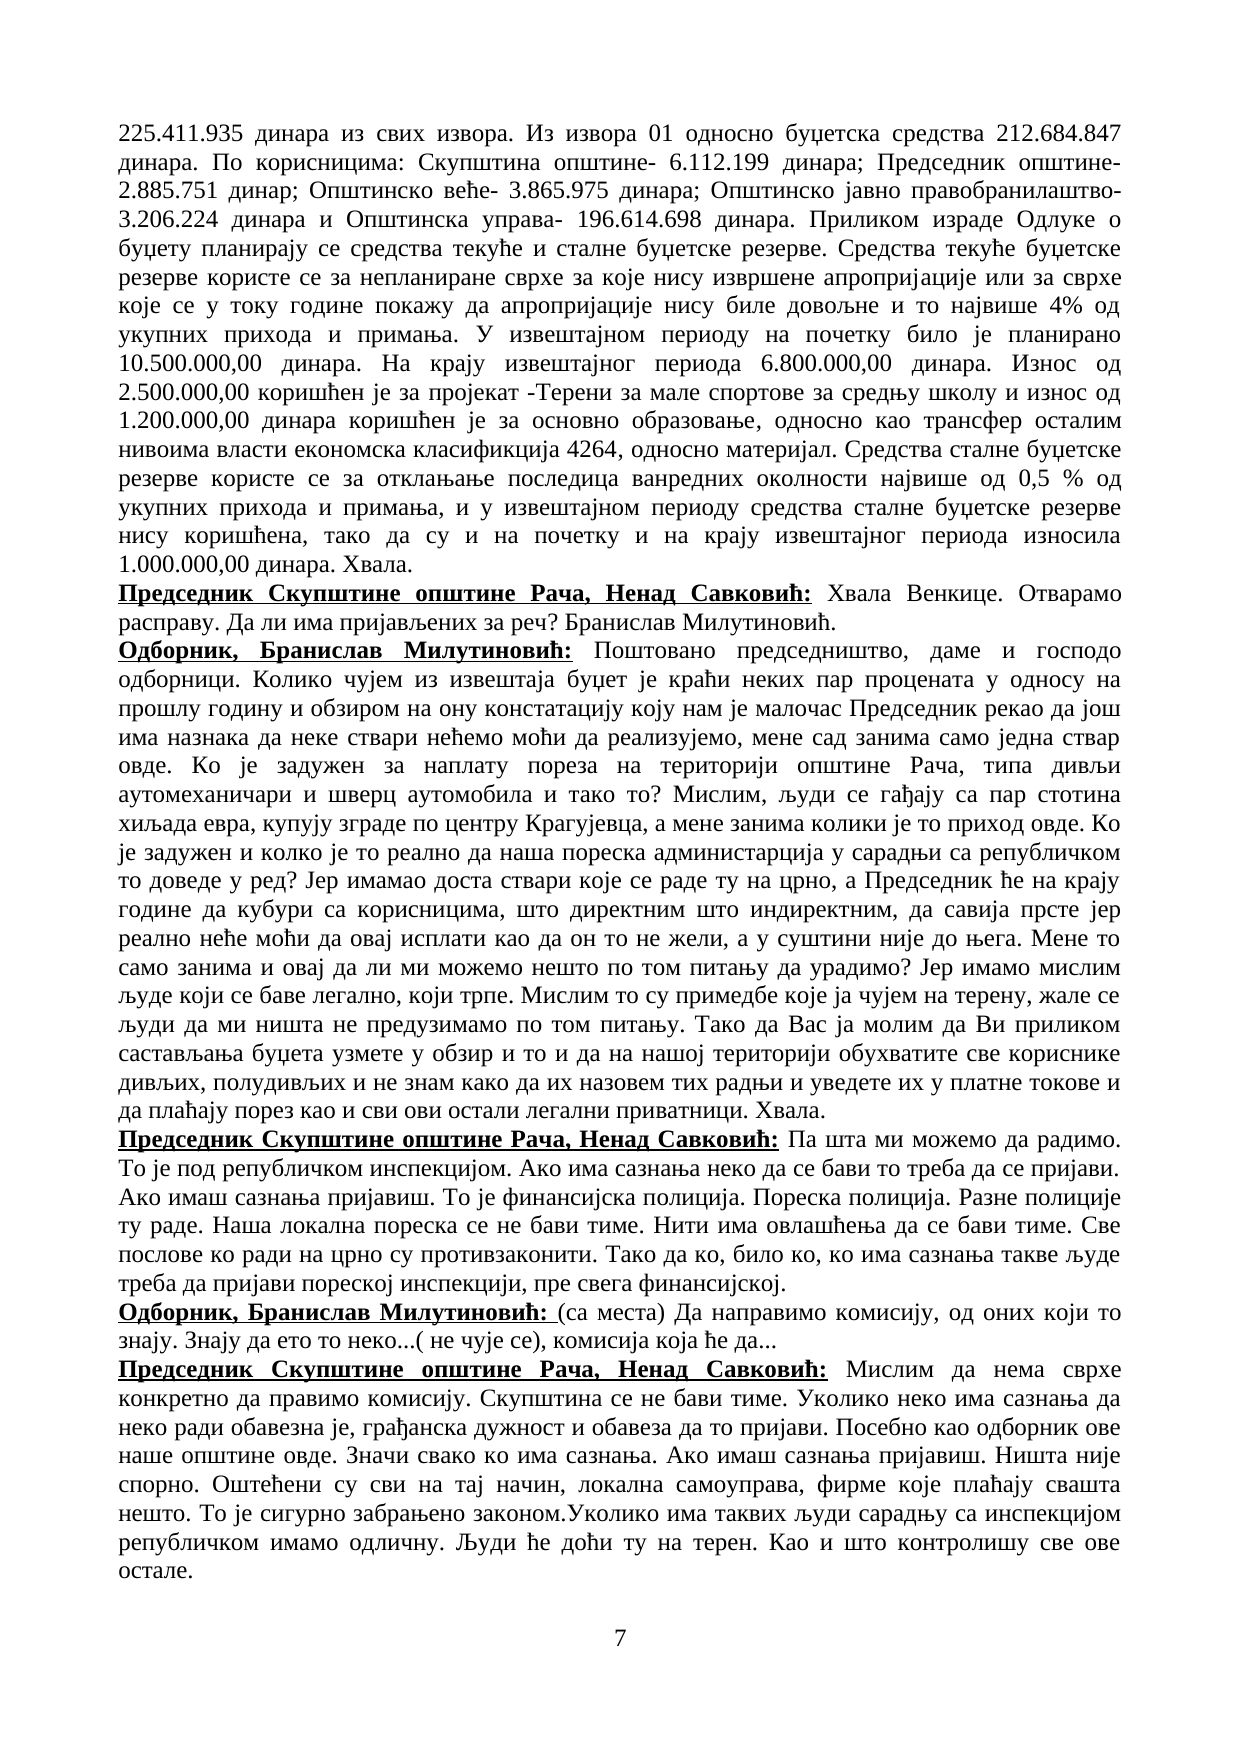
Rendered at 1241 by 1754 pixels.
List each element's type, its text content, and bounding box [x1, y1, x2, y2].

text Председник Скупштине општине Рача, Ненад Савковић: Хвала Венкице. Отварамо расправу. Да ли има пријављених за реч? Бранислав Милутиновић. [118, 578, 1122, 636]
text Председник Скупштине општине Рача, Ненад Савковић: Па шта ми можемо да радимо. То је под републичком инспекцијом. Ако има сазнања неко да се бави то треба да се пријави. Ако имаш сазнања пријавиш. То је финансијска полиција. Пореска полиција. Разне полиције ту раде. Наша локална пореска се не бави тиме. Нити има овлашћења да се бави тиме. Све послове ко ради на црно су противзаконити. Тако да ко, било ко, ко има сазнања такве људе треба да пријави пореској инспекцији, пре свега финансијској. [118, 1124, 1122, 1297]
text Председник Скупштине општине Рача, Ненад Савковић: Мислим да нема сврхе конкретно да правимо комисију. Скупштина се не бави тиме. Уколико неко има сазнања да неко ради обавезна је, грађанска дужност и обавеза да то пријави. Посебно као одборник ове наше општине овде. Значи свако ко има сазнања. Ако имаш сазнања пријавиш. Ништа није спорно. Оштећени су сви на тај начин, локална самоуправа, фирме које плаћају свашта нешто. То је сигурно забрањено законом.Уколико има таквих људи сарадњу са инспекцијом републичком имамо одличну. Људи ће доћи ту на терен. Као и што контролишу све ове остале. [118, 1354, 1122, 1584]
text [118, 118, 1122, 578]
text Одборник, Бранислав Милутиновић: Поштовано председништво, даме и господо одборници. Колико чујем из извештаја буџет је краћи неких пар процената у односу на прошлу годину и обзиром на ону констатацију коју нам је малочас Председник рекао да још има назнака да неке ствари нећемо моћи да реализујемо, мене сад занима само једна ствар овде. Ко је задужен за наплату пореза на територији општине Рача, типа дивљи аутомеханичари и шверц аутомобила и тако то? Мислим, људи се гађају са пар стотина хиљада евра, купују зграде по центру Крагујевца, а мене занима колики је то приход овде. Ко је задужен и колко је то реално да наша пореска администарција у сарадњи са републичком то доведе у ред? Јер имамао доста ствари које се рaде ту на црно, а Председник ће на крају године да кубури са корисницима, што директним што индиректним, да савија прсте јер реално неће моћи да овај исплати као да он то не жели, а у суштини није до њега. Мене то само занима и овај да ли ми можемо нешто по том питању да урадимо? Јер имамо мислим људе који се баве легално, који трпе. Mислим то су примедбе које ја чујем на терену, жале се људи да ми ништа не предузимамо по том питању. Тако да Вас ја молим да Ви приликом састављања буџета узмете у обзир и то и да на нашој територији обухватите све кориснике дивљих, полудивљих и не знам како да их назовем тих радњи и уведете их у платне токове и да плаћају порез као и сви ови остали легални приватници. Хвала. [118, 636, 1122, 1124]
text Одборник, Бранислав Милутиновић: (са места) Да направимо комисију, од оних који то знају. Знају да ето то неко...( не чује се), комисија која ће да... [118, 1297, 1122, 1354]
